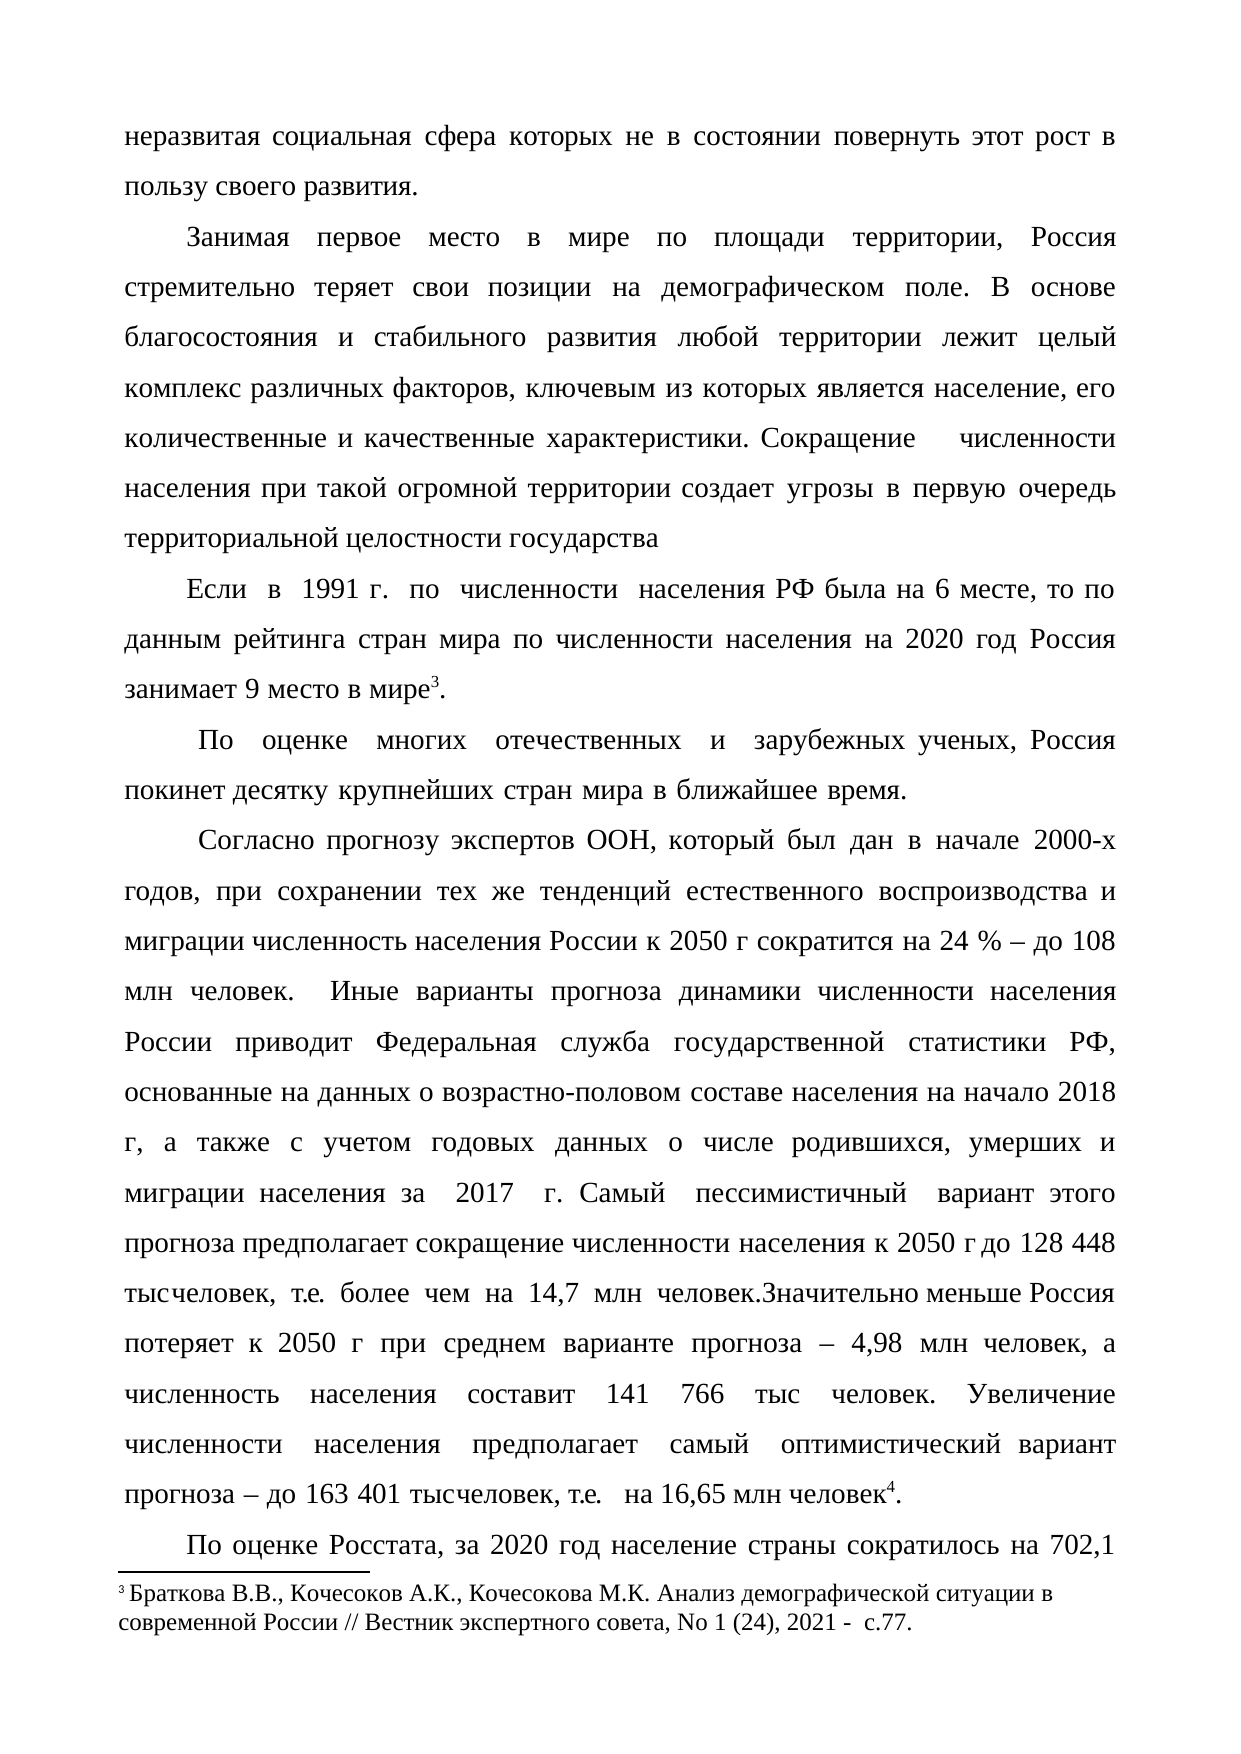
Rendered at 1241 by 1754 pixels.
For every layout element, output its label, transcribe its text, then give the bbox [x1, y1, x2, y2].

text Согласно прогнозу экспертов ООН, который был дан в начале 2000-х годов, при сохранении тех же тенденций естественного воспроизводства и миграции численность населения России к 2050 г сократится на 24 % – до 108 млн человек. Иные варианты прогноза динамики численности населения России приводит Федеральная служба государственной статистики РФ, основанные на данных о возрастно-половом составе населения на начало 2018 г, а также с учетом годовых данных о числе родившихся, умерших и миграции населения за 2017 г. Самый пессимистичный вариант этого прогноза предполагает сокращение численности населения к 2050 г до 128 448 тыс человек, т.е. более чем на 14,7 млн человек.Значительно меньше Россия потеряет к 2050 г при среднем варианте прогноза – 4,98 млн человек, а численность населения составит 141 766 тыс человек. Увеличение численности населения предполагает самый оптимистический вариант прогноза – до 163 401 тыс человек, т.е. на 16,65 млн человек. [124, 822, 1116, 1510]
text Занимая первое место в мире по площади территории, Россия стремительно теряет свои позиции на демографическом поле. В основе благосостояния и стабильного развития любой территории лежит целый комплекс различных факторов, ключевым из которых является население, его количественные и качественные характеристики. Сокращение численности населения при такой огромной территории создает угрозы в первую очередь территориальной целостности государства [124, 219, 1116, 554]
text Если в 1991 г. по численности населения РФ была на 6 месте, то по данным рейтинга стран мира по численности населения на 2020 год Россия занимает 9 место в мире. [124, 571, 1116, 705]
text По оценке многих отечественных и зарубежных ученых, Россия покинет десятку крупнейших стран мира в ближайшее время. [124, 722, 1116, 806]
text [124, 118, 1116, 202]
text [124, 1527, 1116, 1560]
